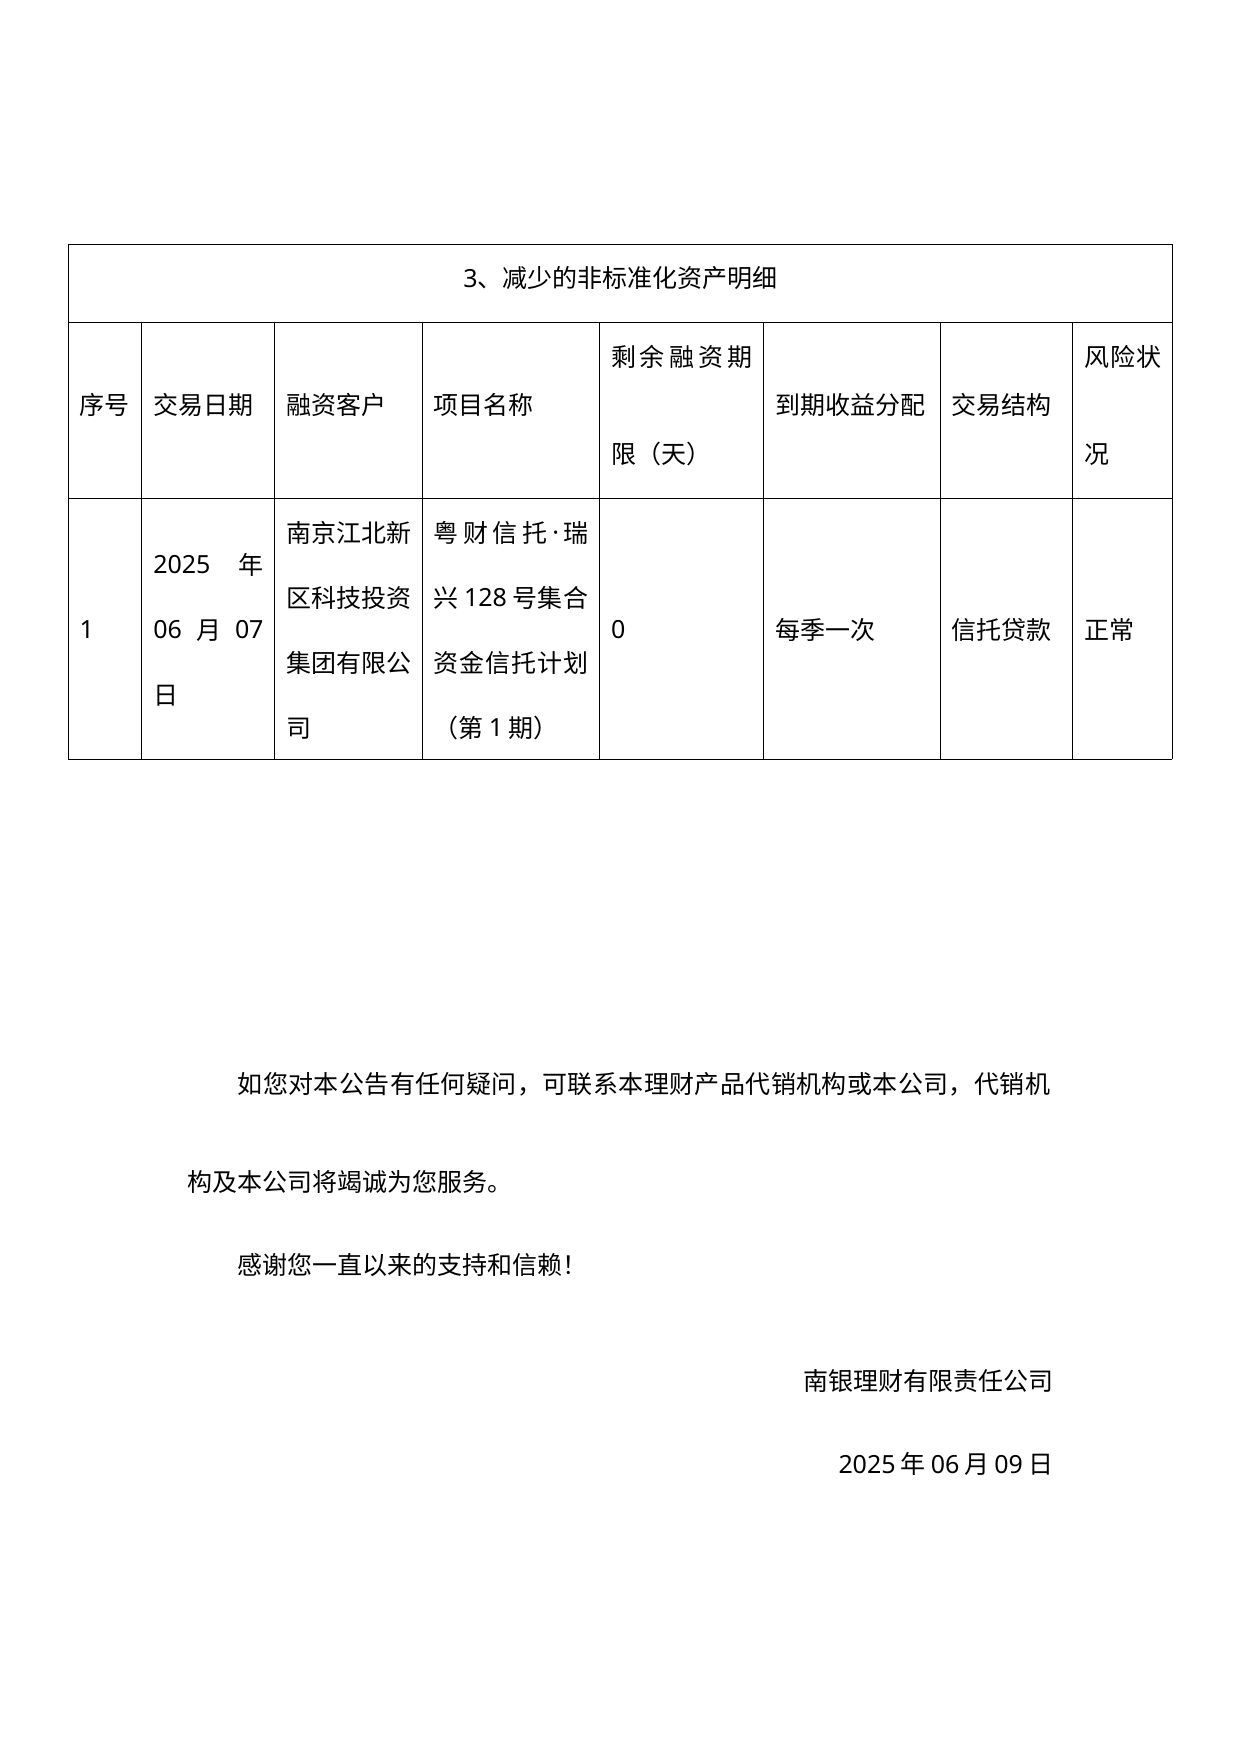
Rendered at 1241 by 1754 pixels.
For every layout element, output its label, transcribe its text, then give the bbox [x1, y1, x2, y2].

table_cell 到期收益分配 [764, 323, 940, 498]
table_cell 2025年06月07日 [142, 499, 274, 759]
table_cell 粤财信托·瑞兴128号集合资金信托计划（第1期） [423, 499, 599, 759]
table_cell 南京江北新区科技投资集团有限公司 [275, 499, 422, 759]
table_cell 正常 [1073, 499, 1172, 759]
table_cell 风险状况 [1073, 323, 1172, 498]
table_cell 融资客户 [275, 323, 422, 498]
text 南银理财有限责任公司 [187, 1347, 1053, 1412]
table_cell 交易日期 [142, 323, 274, 498]
table_cell 项目名称 [423, 323, 599, 498]
table_cell 序号 [69, 323, 141, 498]
table_header 3、减少的非标准化资产明细 [69, 245, 1172, 322]
table_cell 剩余融资期限（天） [600, 323, 763, 498]
table_cell 信托贷款 [941, 499, 1072, 759]
text 感谢您一直以来的支持和信赖！ [187, 1231, 1053, 1296]
table_cell 1 [69, 499, 141, 759]
text 如您对本公告有任何疑问，可联系本理财产品代销机构或本公司，代销机构及本公司将竭诚为您服务。 [187, 1051, 1053, 1213]
table_cell 0 [600, 499, 763, 759]
text 2025年06月09日 [187, 1430, 1053, 1495]
table_cell 交易结构 [941, 323, 1072, 498]
table_cell 每季一次 [764, 499, 940, 759]
